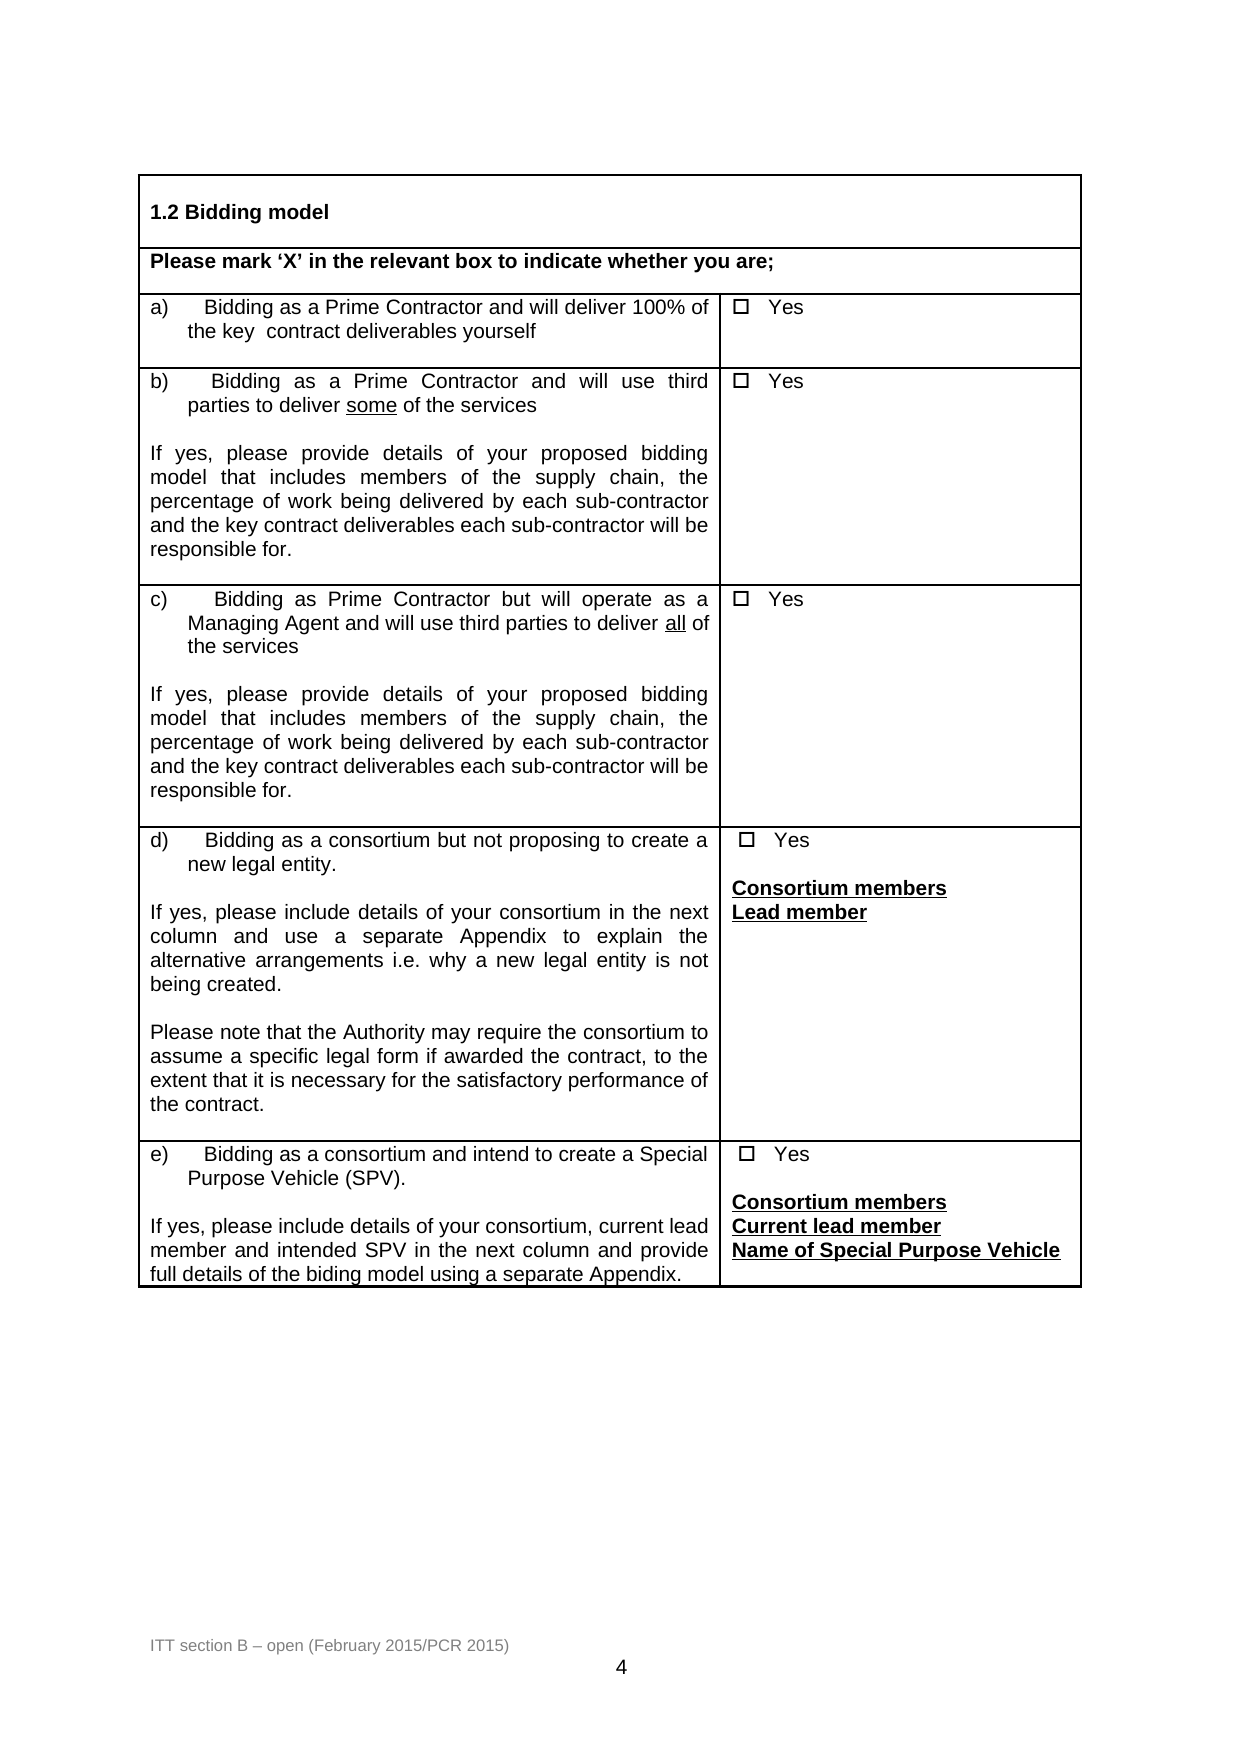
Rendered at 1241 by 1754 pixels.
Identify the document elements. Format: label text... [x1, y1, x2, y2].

table_cell Yes Consortium members Lead member [721, 828, 1080, 1139]
table_cell Yes [721, 586, 1080, 826]
table_cell c) Bidding as Prime Contractor but will operate as a Managing Agent and will use third parties to deliver all of the services If yes, please provide details of your proposed bidding model that includes members of the supply chain, the percentage of work being delivered by each sub-contractor and the key contract deliverables each sub-contractor will be responsible for. [140, 586, 719, 826]
table_header 1.2 Bidding model [140, 176, 1080, 247]
table_cell a) Bidding as a Prime Contractor and will deliver 100% of the key contract deliverables yourself [140, 295, 719, 367]
table_cell Yes [721, 295, 1080, 367]
table_cell d) Bidding as a consortium but not proposing to create a new legal entity. If yes, please include details of your consortium in the next column and use a separate Appendix to explain the alternative arrangements i.e. why a new legal entity is not being created. Please note that the Authority may require the consortium to assume a specific legal form if awarded the contract, to the extent that it is necessary for the satisfactory performance of the contract. [140, 828, 719, 1139]
table_cell Yes Consortium members Current lead member Name of Special Purpose Vehicle [721, 1142, 1080, 1285]
table_cell b) Bidding as a Prime Contractor and will use third parties to deliver some of the services If yes, please provide details of your proposed bidding model that includes members of the supply chain, the percentage of work being delivered by each sub-contractor and the key contract deliverables each sub-contractor will be responsible for. [140, 369, 719, 584]
table_cell Yes [721, 369, 1080, 584]
table_cell e) Bidding as a consortium and intend to create a Special Purpose Vehicle (SPV). If yes, please include details of your consortium, current lead member and intended SPV in the next column and provide full details of the biding model using a separate Appendix. [140, 1142, 719, 1285]
table_cell Please mark ‘X’ in the relevant box to indicate whether you are; [140, 249, 1080, 293]
